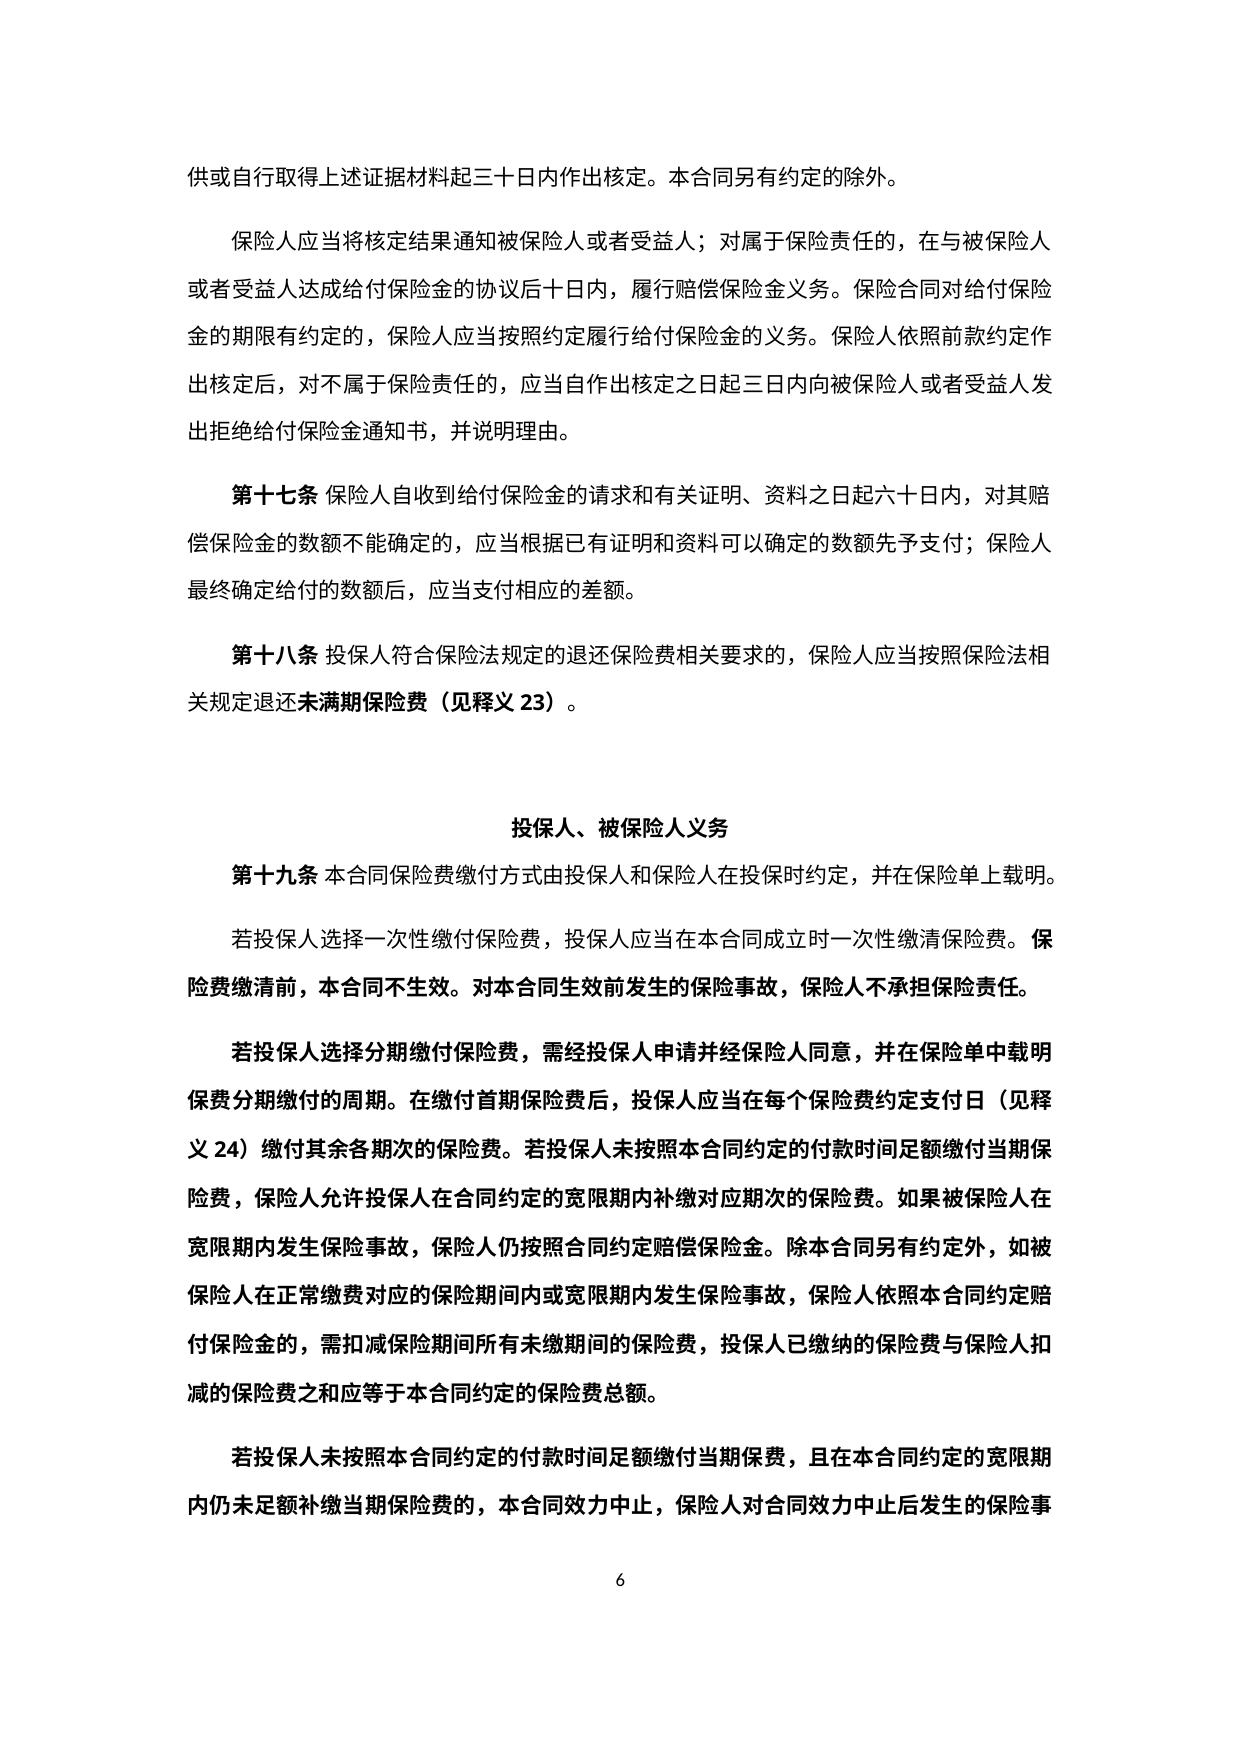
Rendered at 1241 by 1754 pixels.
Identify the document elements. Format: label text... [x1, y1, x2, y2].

list 第十八条 投保人符合保险法规定的退还保险费相关要求的，保险人应当按照保险法相关规定退还未满期保险费（见释义23）。 [187, 638, 1053, 717]
text 若投保人选择分期缴付保险费，需经投保人申请并经保险人同意，并在保险单中载明保费分期缴付的周期。在缴付首期保险费后，投保人应当在每个保险费约定支付日（见释义24）缴付其余各期次的保险费。若投保人未按照本合同约定的付款时间足额缴付当期保险费，保险人允许投保人在合同约定的宽限期内补缴对应期次的保险费。如果被保险人在宽限期内发生保险事故，保险人仍按照合同约定赔偿保险金。除本合同另有约定外，如被保险人在正常缴费对应的保险期间内或宽限期内发生保险事故，保险人依照本合同约定赔付保险金的，需扣减保险期间所有未缴期间的保险费，投保人已缴纳的保险费与保险人扣减的保险费之和应等于本合同约定的保险费总额。 [187, 1034, 1053, 1408]
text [187, 1440, 1053, 1519]
text 保险人应当将核定结果通知被保险人或者受益人；对属于保险责任的，在与被保险人或者受益人达成给付保险金的协议后十日内，履行赔偿保险金义务。保险合同对给付保险金的期限有约定的，保险人应当按照约定履行给付保险金的义务。保险人依照前款约定作出核定后，对不属于保险责任的，应当自作出核定之日起三日内向被保险人或者受益人发出拒绝给付保险金通知书，并说明理由。 [187, 224, 1053, 446]
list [187, 160, 1053, 192]
text 投保人、被保险人义务 [187, 811, 1053, 842]
list 第十九条 本合同保险费缴付方式由投保人和保险人在投保时约定，并在保险单上载明。 [187, 858, 1053, 890]
list 若投保人选择一次性缴付保险费，投保人应当在本合同成立时一次性缴清保险费。保险费缴清前，本合同不生效。对本合同生效前发生的保险事故，保险人不承担保险责任。 [187, 922, 1053, 1002]
list 第十七条 保险人自收到给付保险金的请求和有关证明、资料之日起六十日内，对其赔偿保险金的数额不能确定的，应当根据已有证明和资料可以确定的数额先予支付；保险人最终确定给付的数额后，应当支付相应的差额。 [187, 478, 1053, 605]
